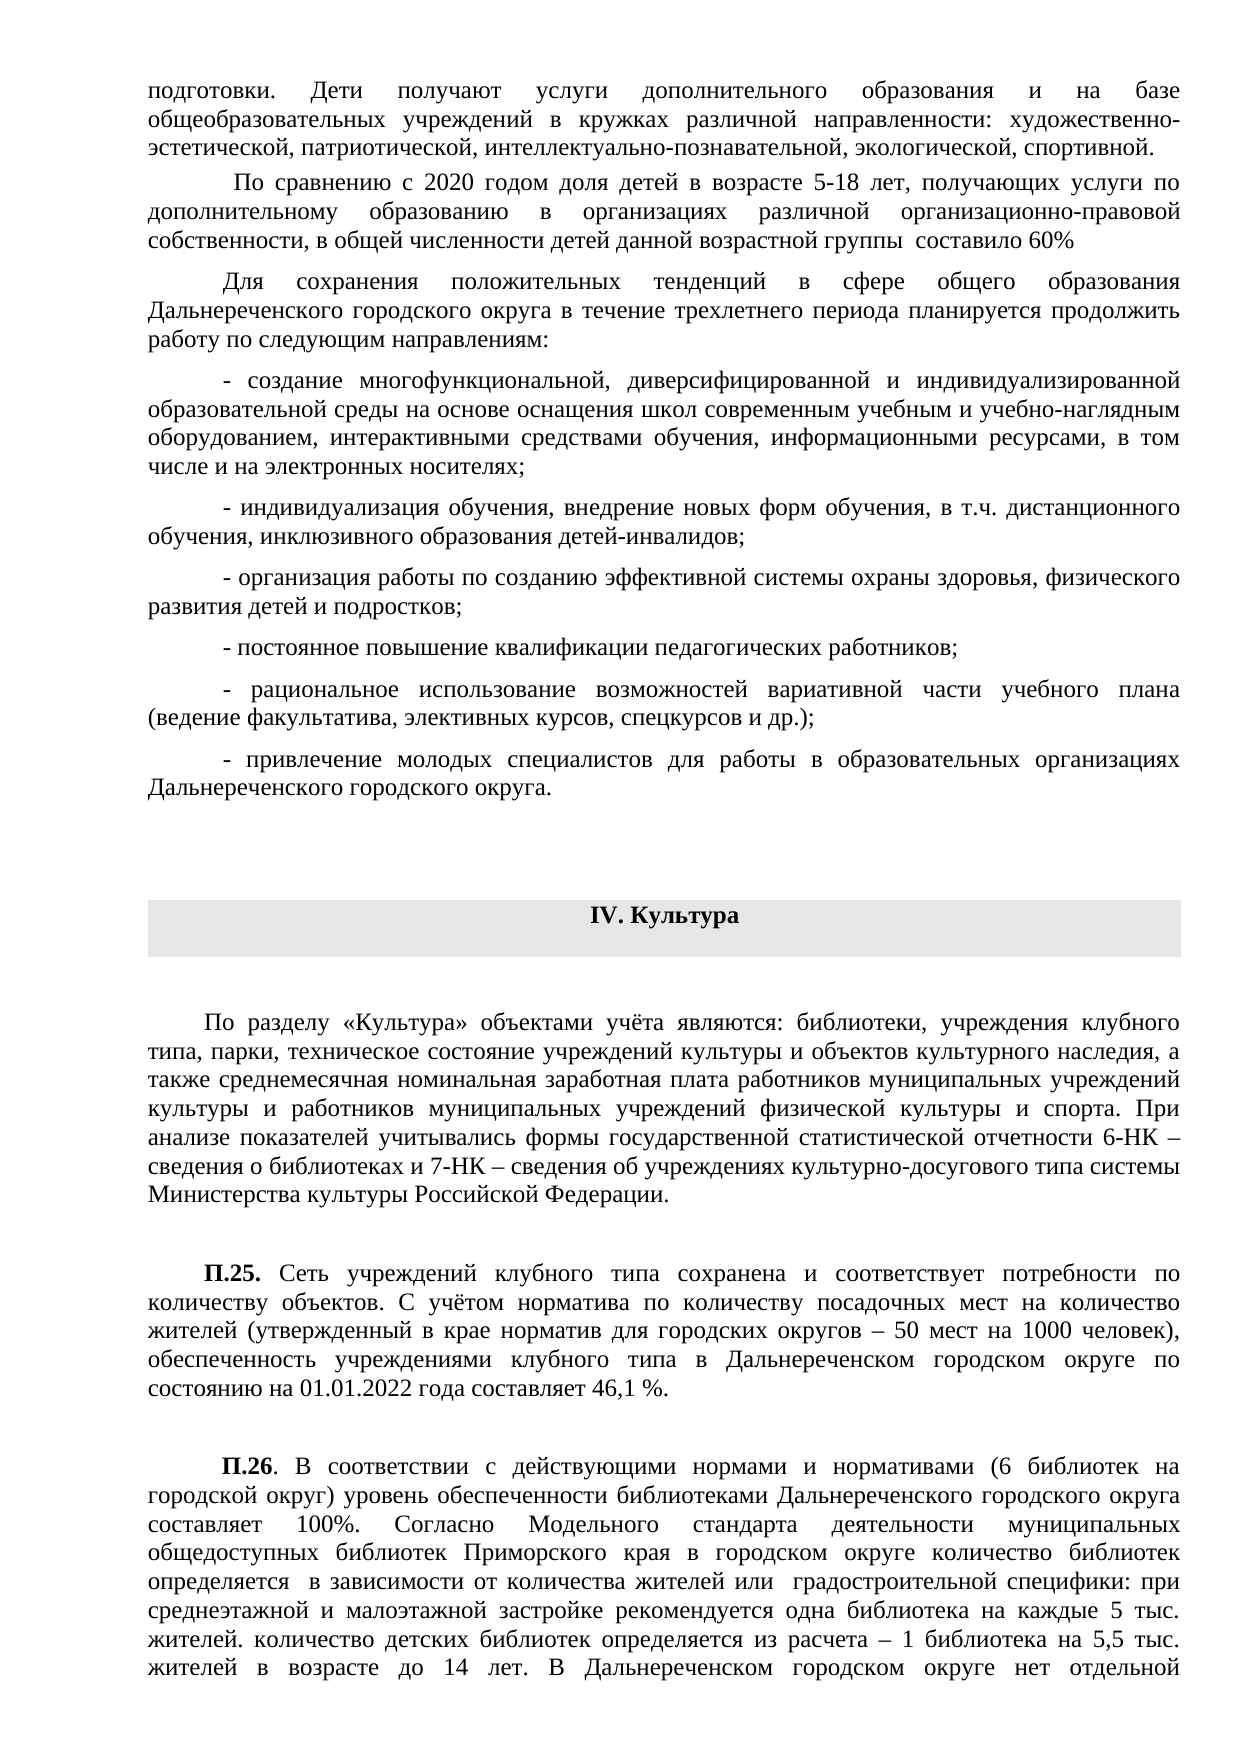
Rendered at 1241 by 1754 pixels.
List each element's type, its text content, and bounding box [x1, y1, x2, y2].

text - привлечение молодых специалистов для работы в образовательных организациях Дальнереченского городского округа. [148, 744, 1181, 801]
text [148, 1451, 1181, 1681]
text П.25. Сеть учреждений клубного типа сохранена и соответствует потребности по количеству объектов. С учётом норматива по количеству посадочных мест на количество жителей (утвержденный в крае норматив для городских округов – 50 мест на 1000 человек), обеспеченность учреждениями клубного типа в Дальнереченском городском округе по состоянию на 01.01.2022 года составляет 46,1 %. [148, 1258, 1181, 1402]
text - индивидуализация обучения, внедрение новых форм обучения, в т.ч. дистанционного обучения, инклюзивного образования детей-инвалидов; [148, 492, 1181, 550]
text Для сохранения положительных тенденций в сфере общего образования Дальнереченского городского округа в течение трехлетнего периода планируется продолжить работу по следующим направлениям: [148, 266, 1181, 352]
text - создание многофункциональной, диверсифицированной и индивидуализированной образовательной среды на основе оснащения школ современным учебным и учебно-наглядным оборудованием, интерактивными средствами обучения, информационными ресурсами, в том числе и на электронных носителях; [148, 365, 1181, 480]
text По разделу «Культура» объектами учёта являются: библиотеки, учреждения клубного типа, парки, техническое состояние учреждений культуры и объектов культурного наследия, а также среднемесячная номинальная заработная плата работников муниципальных учреждений культуры и работников муниципальных учреждений физической культуры и спорта. При анализе показателей учитывались формы государственной статистической отчетности 6-НК – сведения о библиотеках и 7-НК – сведения об учреждениях культурно-досугового типа системы Министерства культуры Российской Федерации. [148, 1007, 1181, 1208]
text - организация работы по созданию эффективной системы охраны здоровья, физического развития детей и подростков; [148, 562, 1181, 620]
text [148, 75, 1181, 161]
text IV. Культура [148, 900, 1181, 929]
text По сравнению с 2020 годом доля детей в возрасте 5-18 лет, получающих услуги по дополнительному образованию в организациях различной организационно-правовой собственности, в общей численности детей данной возрастной группы составило 60% [148, 167, 1181, 254]
text - постоянное повышение квалификации педагогических работников; [148, 632, 1181, 661]
text - рациональное использование возможностей вариативной части учебного плана (ведение факультатива, элективных курсов, спецкурсов и др.); [148, 674, 1181, 731]
